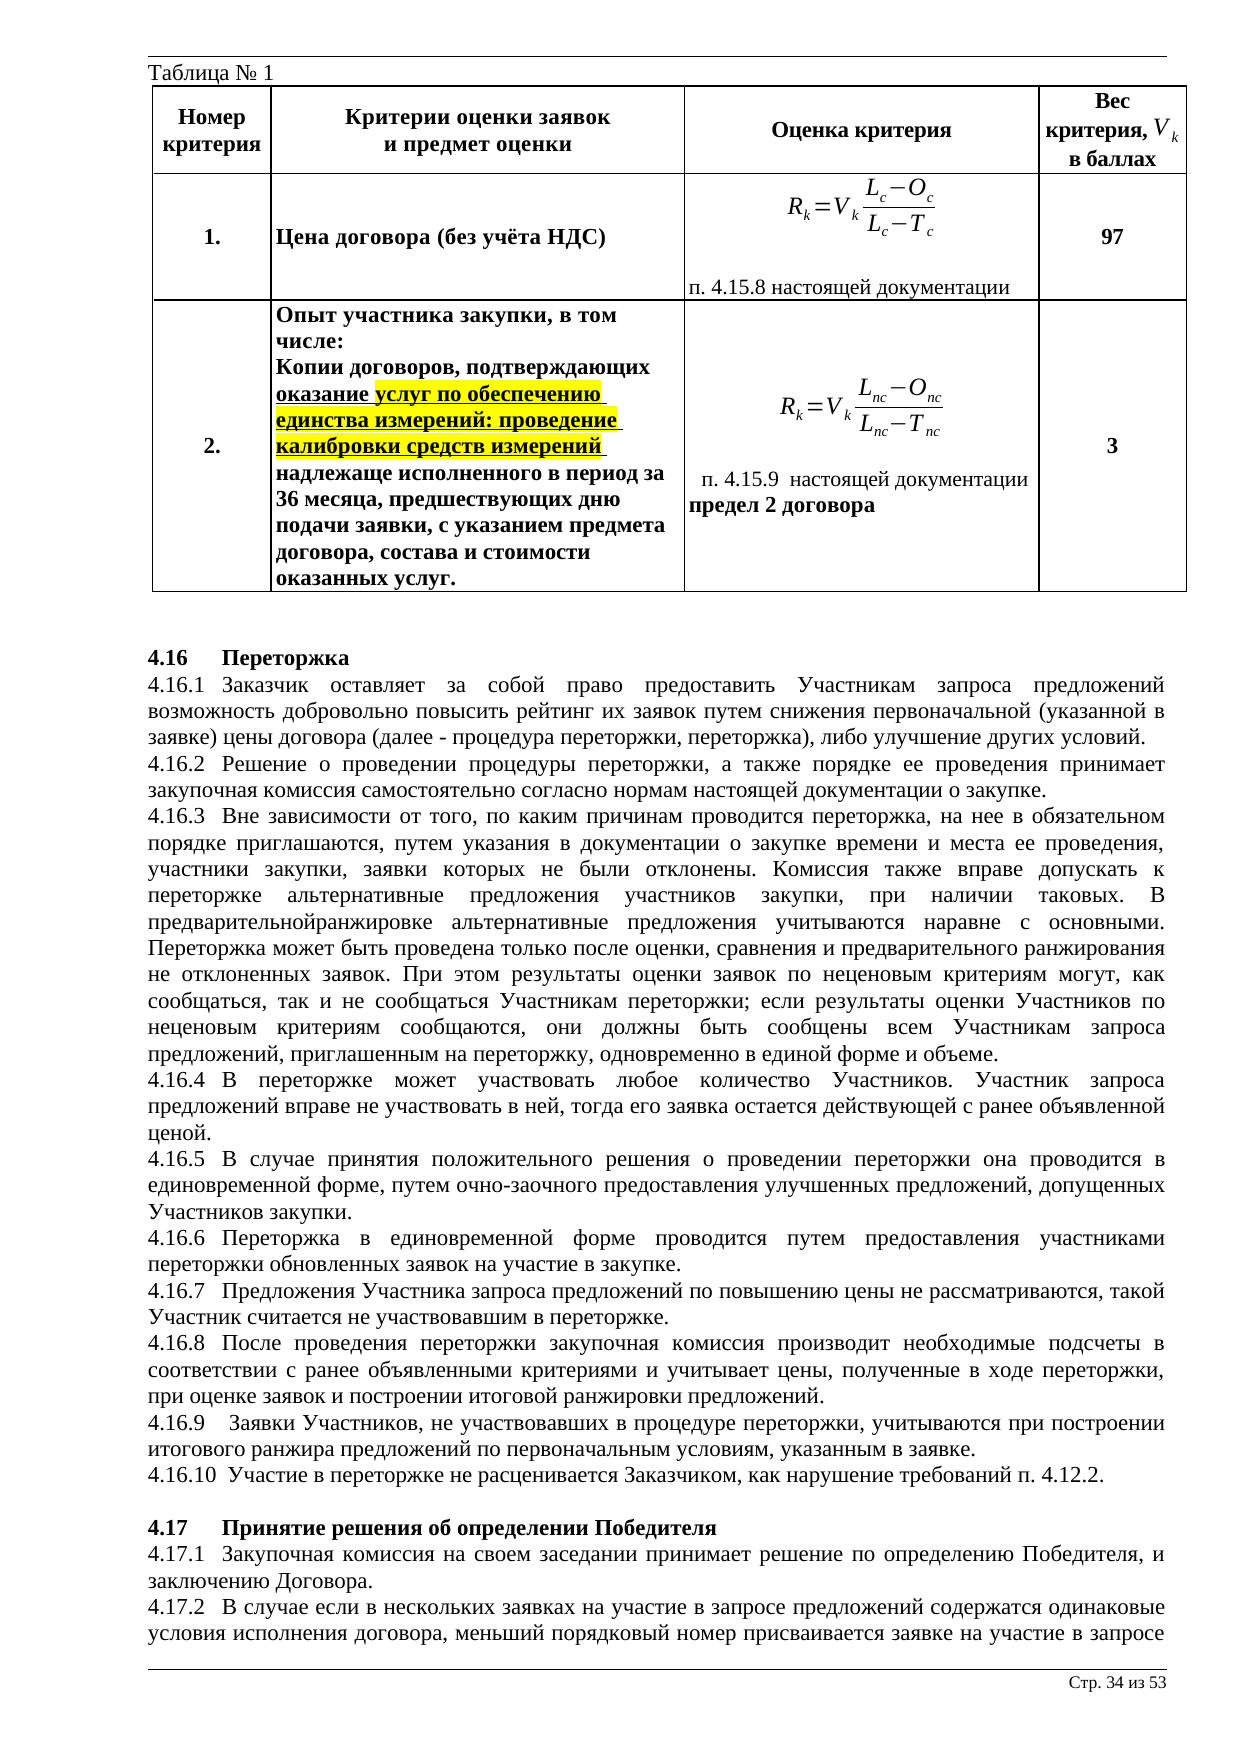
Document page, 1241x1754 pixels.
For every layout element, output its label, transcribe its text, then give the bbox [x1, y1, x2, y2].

table_header Номер критерия [153, 87, 270, 172]
list Решение о проведении процедуры переторжки, а также порядке ее проведения принимает закупочная комиссия самостоятельно согласно нормам настоящей документации о закупке. [148, 750, 1167, 802]
table_cell 3 [1040, 301, 1186, 591]
list В случае принятия положительного решения о проведении переторжки она проводится в единовременной форме, путем очно-заочного предоставления улучшенных предложений, допущенных Участников закупки. [148, 1145, 1167, 1224]
list Закупочная комиссия на своем заседании принимает решение по определению Победителя, и заключению Договора. [148, 1540, 1167, 1593]
table_cell 1. [153, 174, 270, 299]
table_cell п. 4.15.9 настоящей документации предел 2 договора [685, 301, 1038, 591]
table_cell Цена договора (без учёта НДС) [272, 174, 684, 299]
table_cell п. 4.15.8 настоящей документации [685, 174, 1038, 299]
table_cell 2. [153, 300, 270, 591]
list Предложения Участника запроса предложений по повышению цены не рассматриваются, такой Участник считается не участвовавшим в переторжке. [148, 1277, 1167, 1329]
table_header Вес критерия, в баллах [1040, 87, 1186, 172]
list Заказчик оставляет за собой право предоставить Участникам запроса предложений возможность добровольно повысить рейтинг их заявок путем снижения первоначальной (указанной в заявке) цены договора (далее - процедура переторжки, переторжка), либо улучшение других условий. [148, 671, 1167, 750]
list Заявки Участников, не участвовавших в процедуре переторжки, учитываются при построении итогового ранжира предложений по первоначальным условиям, указанным в заявке. [148, 1408, 1167, 1461]
text Таблица № 1 [148, 59, 1167, 85]
list Переторжка в единовременной форме проводится путем предоставления участниками переторжки обновленных заявок на участие в закупке. [148, 1224, 1167, 1277]
list Переторжка [148, 644, 1167, 671]
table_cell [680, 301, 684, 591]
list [148, 1593, 1167, 1646]
list После проведения переторжки закупочная комиссия производит необходимые подсчеты в соответствии с ранее объявленными критериями и учитывает цены, полученные в ходе переторжки, при оценке заявок и построении итоговой ранжировки предложений. [148, 1329, 1167, 1408]
list В переторжке может участвовать любое количество Участников. Участник запроса предложений вправе не участвовать в ней, тогда его заявка остается действующей с ранее объявленной ценой. [148, 1066, 1167, 1145]
table_header Критерии оценки заявок и предмет оценки [272, 87, 684, 172]
table_cell 97 [1040, 174, 1186, 299]
table_header Оценка критерия [685, 87, 1038, 172]
list Вне зависимости от того, по каким причинам проводится переторжка, на нее в обязательном порядке приглашаются, путем указания в документации о закупке времени и места ее проведения, участники закупки, заявки которых не были отклонены. Комиссия также вправе допускать к переторжке альтернативные предложения участников закупки, при наличии таковых. В предварительнойранжировке альтернативные предложения учитываются наравне с основными. Переторжка может быть проведена только после оценки, сравнения и предварительного ранжирования не отклоненных заявок. При этом результаты оценки заявок по неценовым критериям могут, как сообщаться, так и не сообщаться Участникам переторжки; если результаты оценки Участников по неценовым критериям сообщаются, они должны быть сообщены всем Участникам запроса предложений, приглашенным на переторжку, одновременно в единой форме и объеме. [148, 802, 1167, 1066]
list Участие в переторжке не расценивается Заказчиком, как нарушение требований п. 4.12.2. [148, 1461, 1167, 1488]
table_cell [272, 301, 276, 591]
list Принятие решения об определении Победителя [148, 1514, 1167, 1540]
